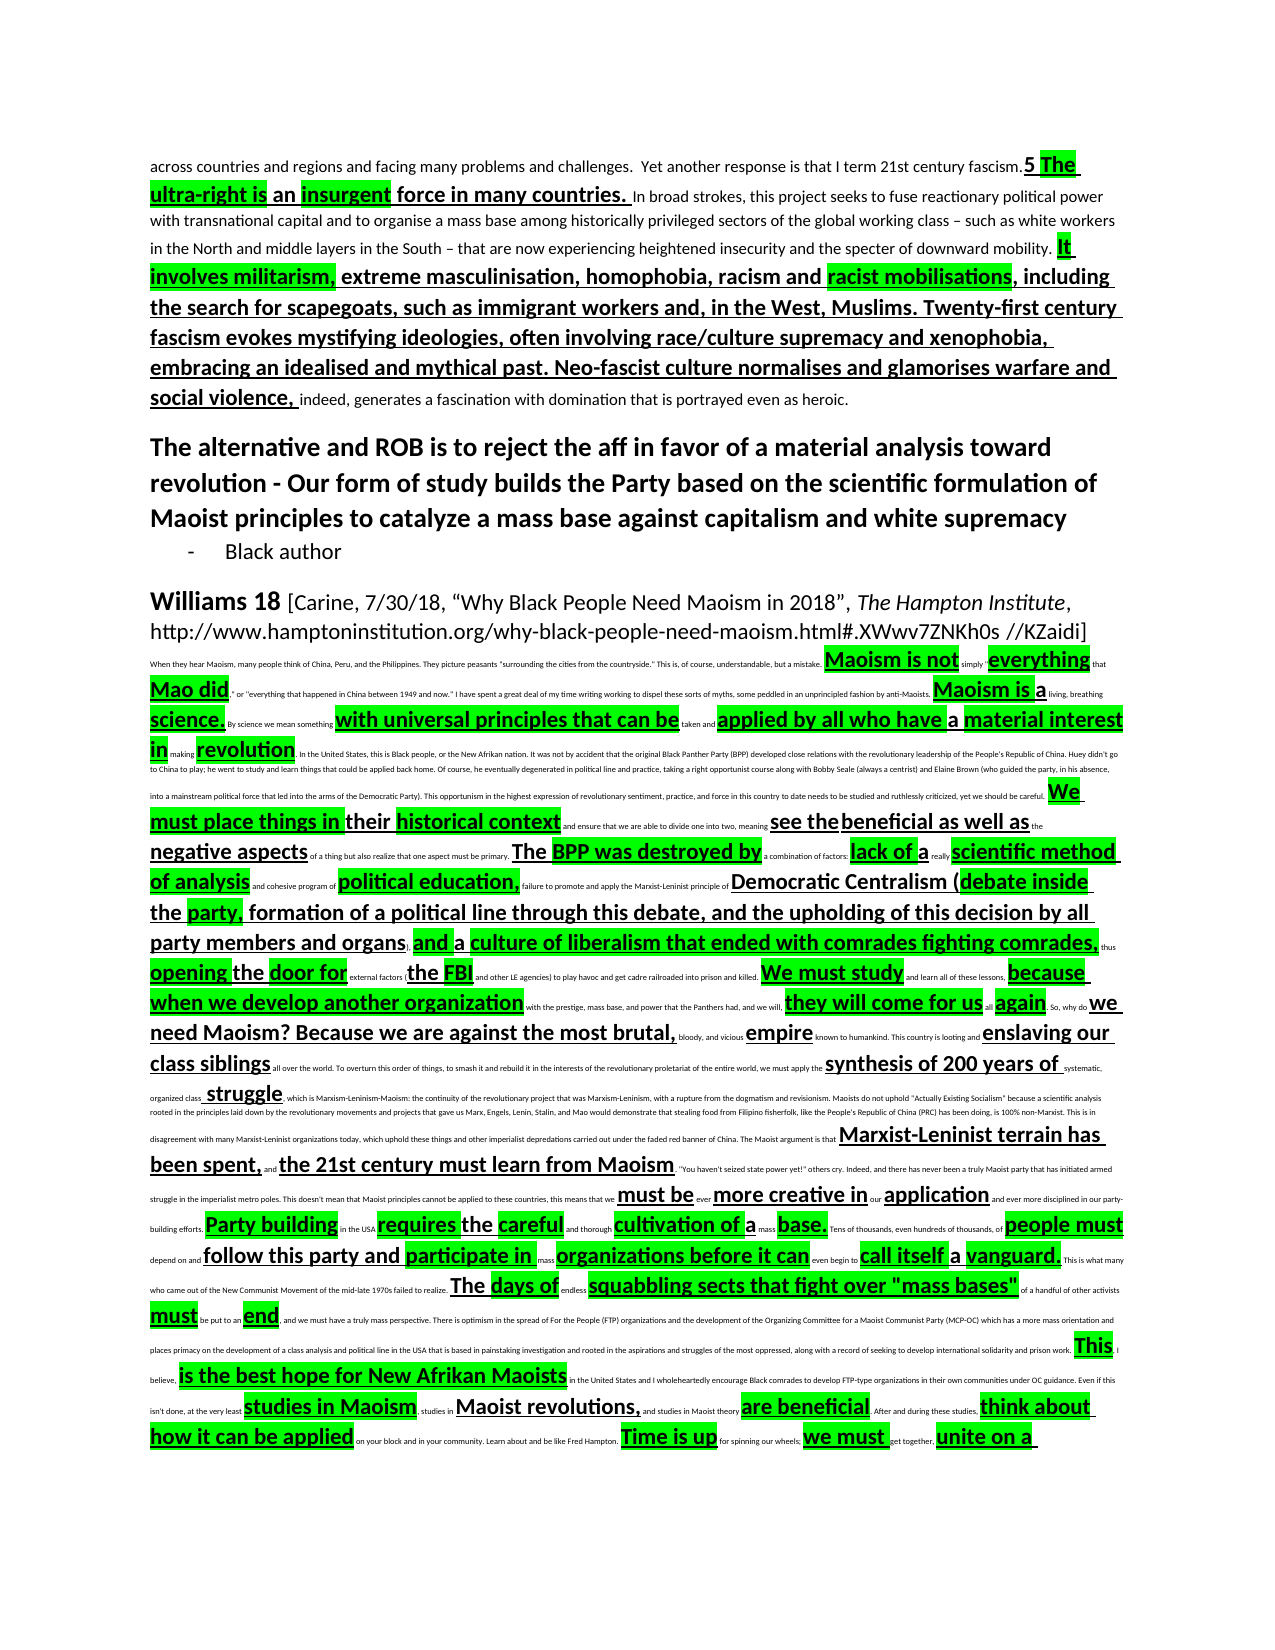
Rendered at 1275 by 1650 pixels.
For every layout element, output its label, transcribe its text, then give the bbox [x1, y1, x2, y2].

text Williams 18 [Carine, 7/30/18, “Why Black People Need Maoism in 2018”, The Hampton Institute, http://www.hamptoninstitution.org/why-black-people-need-maoism.html#.XWwv7ZNKh0s //KZaidi] [150, 584, 1125, 645]
list Black author [187, 537, 1125, 565]
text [150, 150, 1125, 411]
subtitle The alternative and ROB is to reject the aff in favor of a material analysis toward revolution - Our form of study builds the Party based on the scientific formulation of Maoist principles to catalyze a mass base against capitalism and white supremacy [150, 430, 1125, 534]
